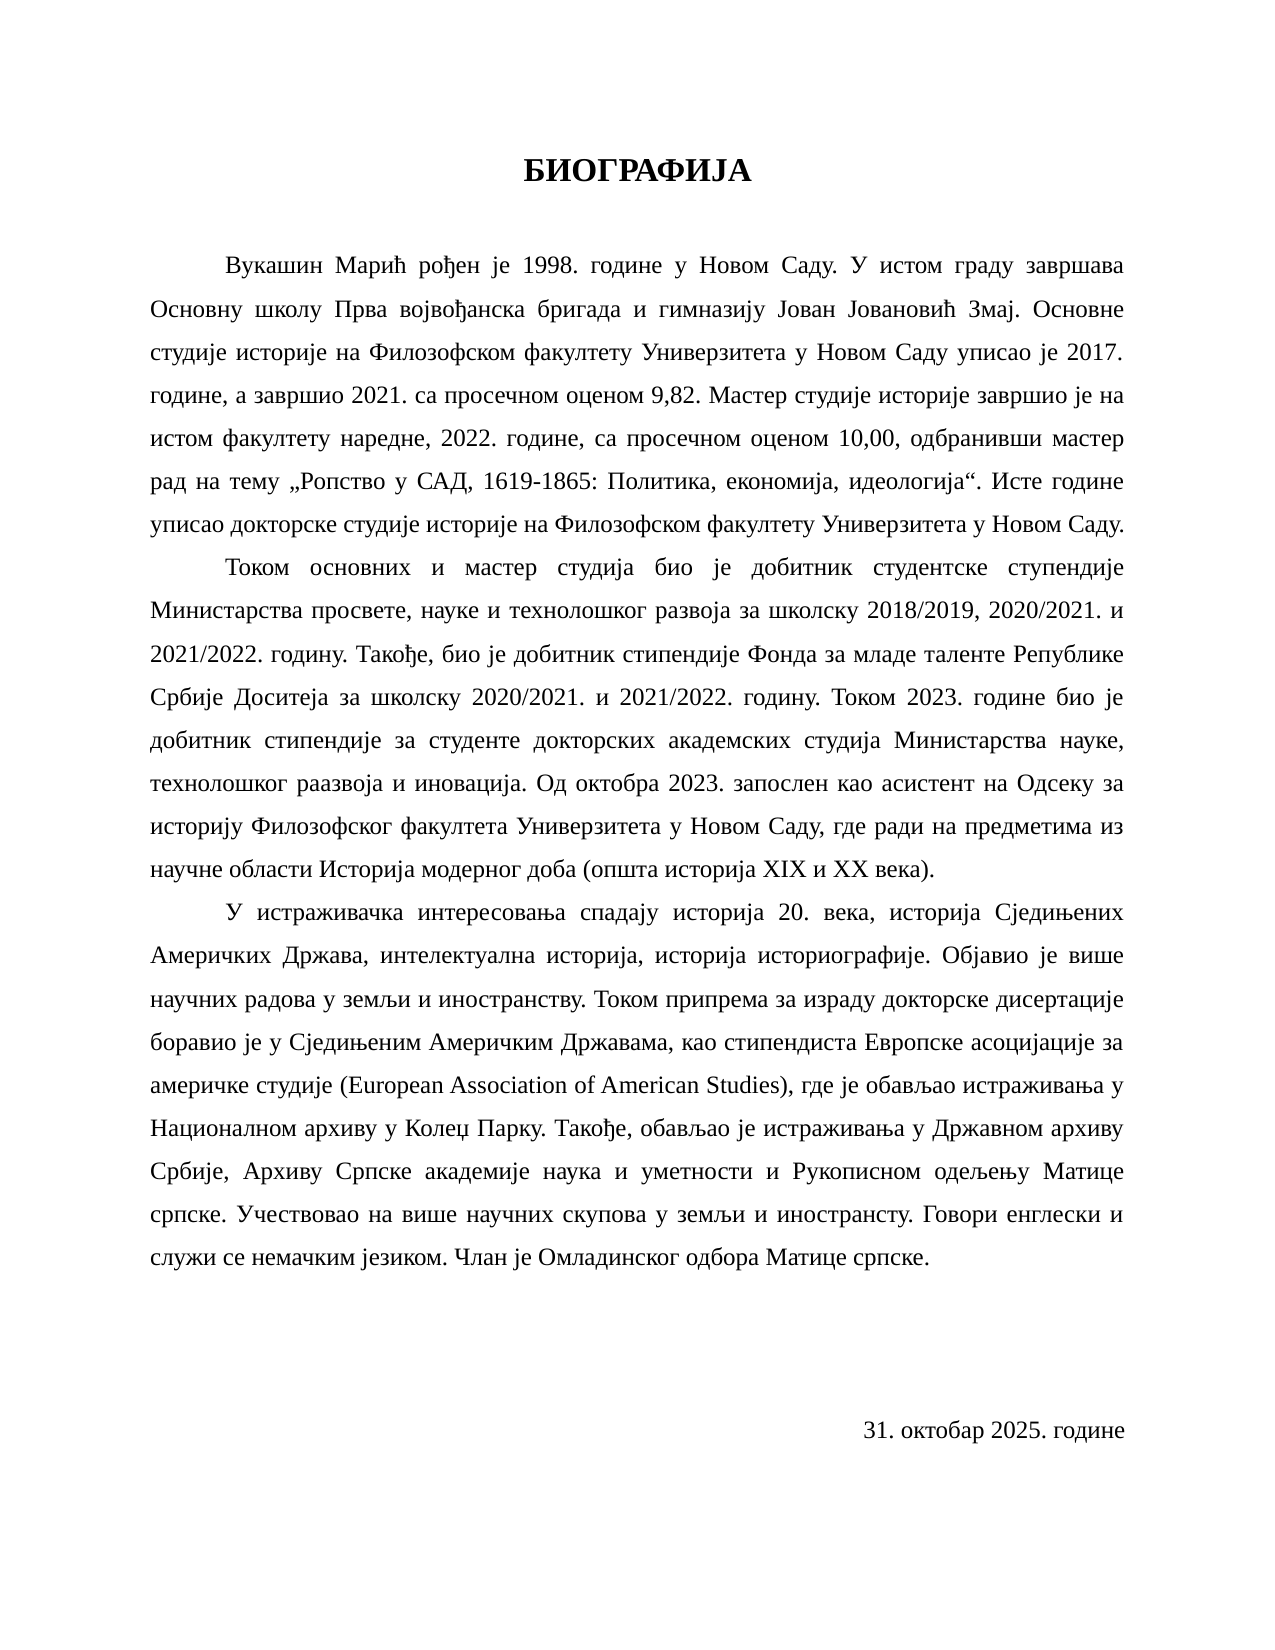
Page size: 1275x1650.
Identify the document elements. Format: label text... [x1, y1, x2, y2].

text У истраживачка интересовања спадају историја 20. века, историја Сједињених Америчких Држава, интелектуална историја, историја историографије. Објавио је више научних радова у земљи и иностранству. Током припрема за израду докторске дисертације боравио је у Сједињеним Америчким Државама, као стипендиста Европске асоцијације за америчке студије (European Association of American Studies), где је обављао истраживања у Националном архиву у Колеџ Парку. Такође, обављао је истраживања у Државном архиву Србије, Архиву Српске академије наука и уметности и Рукописном одељењу Матице српске. Учествовао на више научних скупова у земљи и инострансту. Говори енглески и служи се немачким језиком. Члан је Омладинског одбора Матице српске. [150, 897, 1125, 1271]
text Током основних и мастер студија био је добитник студентске ступендије Министарства просвете, науке и технолошког развоја за школску 2018/2019, 2020/2021. и 2021/2022. годину. Такође, био је добитник стипендије Фонда за младе таленте Републике Србије Доситеја за школску 2020/2021. и 2021/2022. годину. Током 2023. године био је добитник стипендије за студенте докторских академских студија Министарства науке, технолошког раазвоја и иновација. Од октобра 2023. запослен као асистент на Одсеку за историју Филозофског факултета Универзитета у Новом Саду, где ради на предметима из научне области Историја модерног доба (општа историја XIX и XX века). [150, 552, 1125, 883]
text БИОГРАФИЈА [150, 150, 1125, 188]
text Вукашин Марић рођен је 1998. године у Новом Саду. У истом граду завршава Основну школу Прва војвођанска бригада и гимназију Јован Јовановић Змај. Основне студије историје на Филозофском факултету Универзитета у Новом Саду уписао је 2017. године, а завршио 2021. са просечном оценом 9,82. Мастер студије историје завршио је на истом факултету наредне, 2022. године, са просечном оценом 10,00, одбранивши мастер рад на тему „Ропство у САД, 1619-1865: Политика, економија, идеологија“. Исте године уписао докторске студије историје на Филозофском факултету Универзитета у Новом Саду. [150, 251, 1125, 538]
text 31. октобар 2025. године [150, 1415, 1125, 1444]
